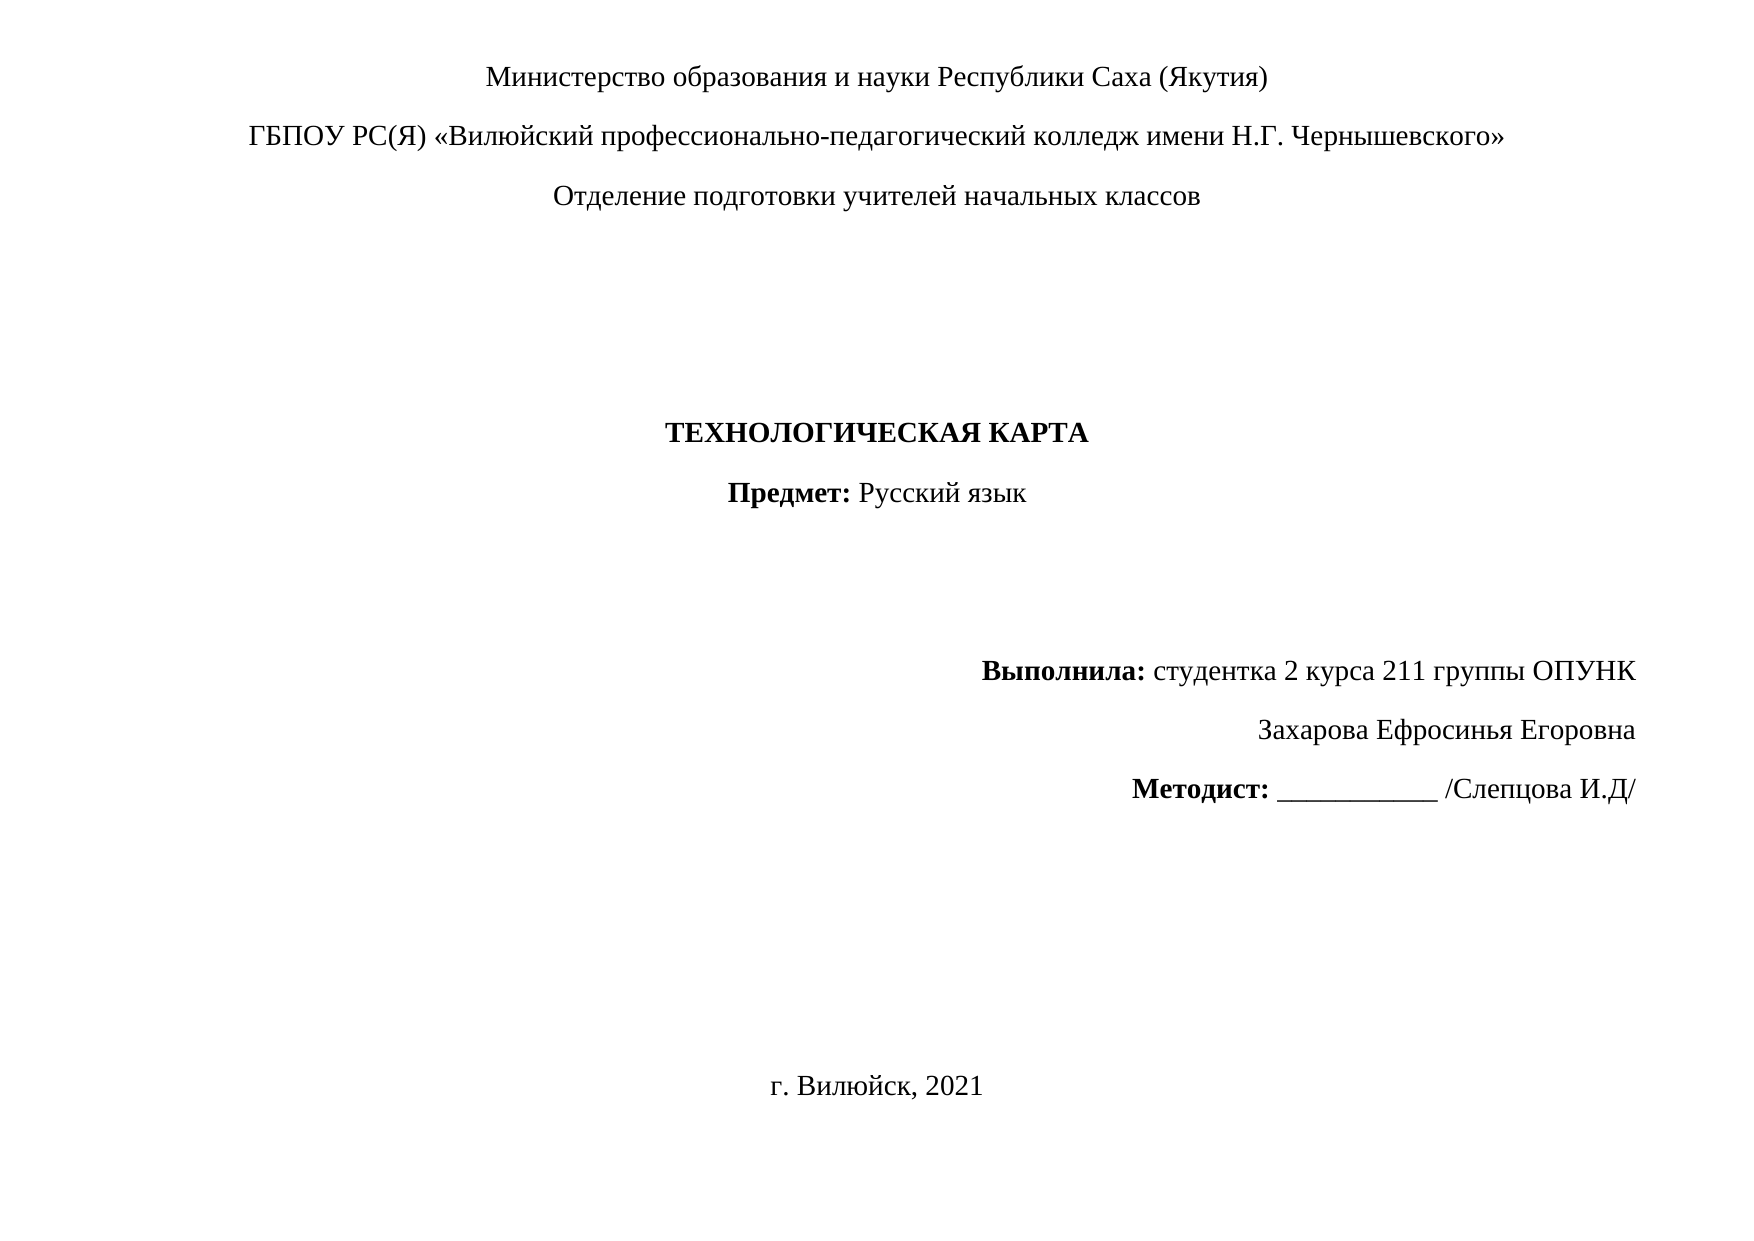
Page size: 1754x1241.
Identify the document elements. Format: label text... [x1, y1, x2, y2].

text г. Вилюйск, 2021 [118, 1068, 1636, 1102]
text Отделение подготовки учителей начальных классов [118, 178, 1636, 211]
text Министерство образования и науки Республики Саха (Якутия) [118, 59, 1636, 93]
text Предмет: Русский язык [118, 475, 1636, 508]
text ТЕХНОЛОГИЧЕСКАЯ КАРТА [118, 415, 1636, 449]
text Выполнила: студентка 2 курса 211 группы ОПУНК [118, 653, 1636, 686]
text ГБПОУ РС(Я) «Вилюйский профессионально-педагогический колледж имени Н.Г. Чернышевского» [118, 118, 1636, 152]
text Методист: ___________ /Слепцова И.Д/ [118, 772, 1636, 805]
text Захарова Ефросинья Егоровна [118, 712, 1636, 746]
